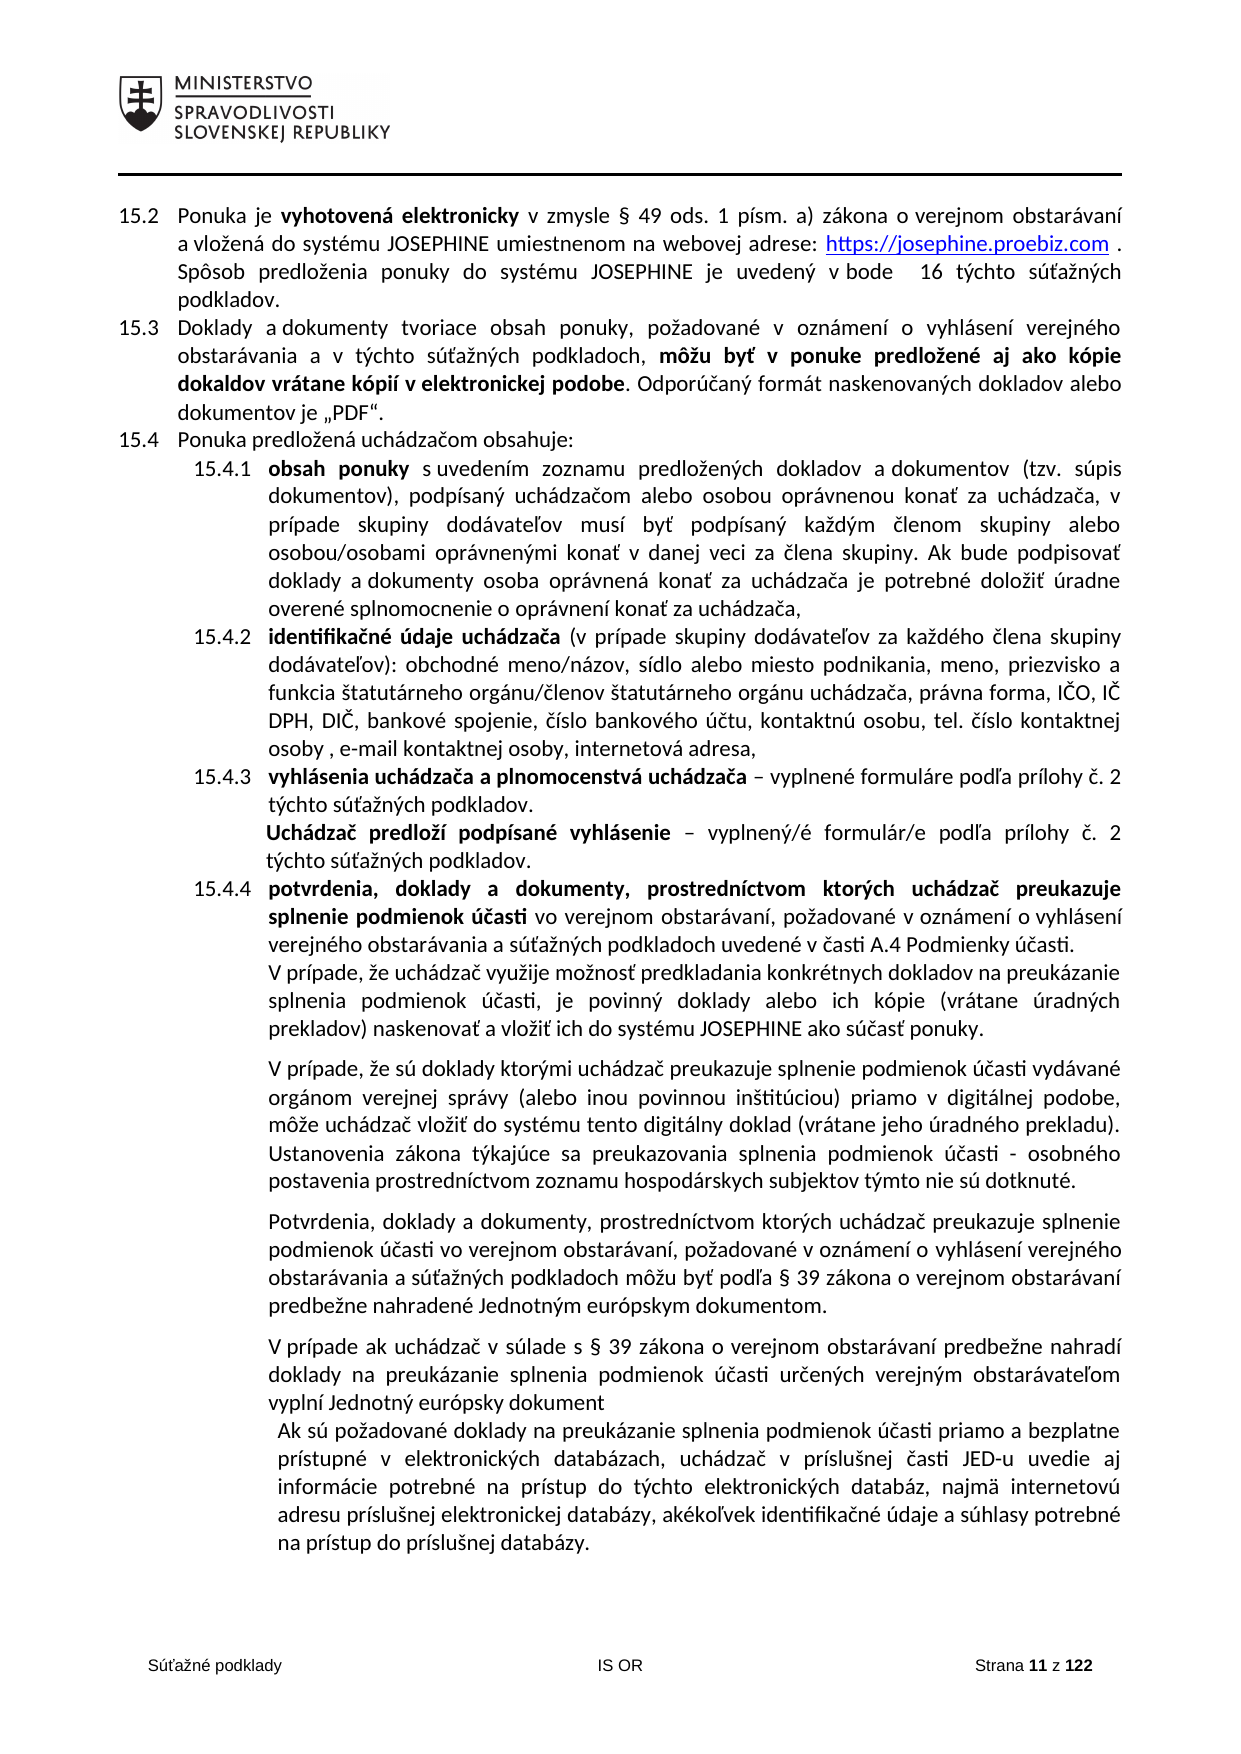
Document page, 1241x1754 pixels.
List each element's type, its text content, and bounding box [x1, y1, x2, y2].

text Uchádzač predloží podpísané vyhlásenie – vyplnený/é formulár/e podľa prílohy č. 2 týchto súťažných podkladov. [266, 818, 1122, 874]
text V prípade, že uchádzač využije možnosť predkladania konkrétnych dokladov na preukázanie splnenia podmienok účasti, je povinný doklady alebo ich kópie (vrátane úradných prekladov) naskenovať a vložiť ich do systému JOSEPHINE ako súčasť ponuky. [268, 958, 1122, 1042]
list Ponuka je vyhotovená elektronicky v zmysle § 49 ods. 1 písm. a) zákona o verejnom obstarávaní a vložená do systému JOSEPHINE umiestnenom na webovej adrese: https://josephine.proebiz.com . Spôsob predloženia ponuky do systému JOSEPHINE je uvedený v bode 16 týchto súťažných podkladov. [118, 201, 1122, 313]
picture [118, 73, 390, 144]
list potvrdenia, doklady a dokumenty, prostredníctvom ktorých uchádzač preukazuje splnenie podmienok účasti vo verejnom obstarávaní, požadované v oznámení o vyhlásení verejného obstarávania a súťažných podkladoch uvedené v časti A.4 Podmienky účasti. [193, 874, 1122, 958]
text Ak sú požadované doklady na preukázanie splnenia podmienok účasti priamo a bezplatne prístupné v elektronických databázach, uchádzač v príslušnej časti JED-u uvedie aj informácie potrebné na prístup do týchto elektronických databáz, najmä internetovú adresu príslušnej elektronickej databázy, akékoľvek identifikačné údaje a súhlasy potrebné na prístup do príslušnej databázy. [277, 1416, 1122, 1556]
text V prípade ak uchádzač v súlade s § 39 zákona o verejnom obstarávaní predbežne nahradí doklady na preukázanie splnenia podmienok účasti určených verejným obstarávateľom vyplní Jednotný európsky dokument [268, 1332, 1122, 1416]
list Ponuka predložená uchádzačom obsahuje: [118, 426, 1122, 454]
list identifikačné údaje uchádzača (v prípade skupiny dodávateľov za každého člena skupiny dodávateľov): obchodné meno/názov, sídlo alebo miesto podnikania, meno, priezvisko a funkcia štatutárneho orgánu/členov štatutárneho orgánu uchádzača, právna forma, IČO, IČ DPH, DIČ, bankové spojenie, číslo bankového účtu, kontaktnú osobu, tel. číslo kontaktnej osoby , e-mail kontaktnej osoby, internetová adresa, [193, 622, 1122, 762]
list Doklady a dokumenty tvoriace obsah ponuky, požadované v oznámení o vyhlásení verejného obstarávania a v týchto súťažných podkladoch, môžu byť v ponuke predložené aj ako kópie dokaldov vrátane kópií v elektronickej podobe. Odporúčaný formát naskenovaných dokladov alebo dokumentov je „PDF“. [118, 313, 1122, 426]
text V prípade, že sú doklady ktorými uchádzač preukazuje splnenie podmienok účasti vydávané orgánom verejnej správy (alebo inou povinnou inštitúciou) priamo v digitálnej podobe, môže uchádzač vložiť do systému tento digitálny doklad (vrátane jeho úradného prekladu). Ustanovenia zákona týkajúce sa preukazovania splnenia podmienok účasti - osobného postavenia prostredníctvom zoznamu hospodárskych subjektov týmto nie sú dotknuté. [268, 1054, 1122, 1195]
text Potvrdenia, doklady a dokumenty, prostredníctvom ktorých uchádzač preukazuje splnenie podmienok účasti vo verejnom obstarávaní, požadované v oznámení o vyhlásení verejného obstarávania a súťažných podkladoch môžu byť podľa § 39 zákona o verejnom obstarávaní predbežne nahradené Jednotným európskym dokumentom. [268, 1207, 1122, 1319]
list obsah ponuky s uvedením zoznamu predložených dokladov a dokumentov (tzv. súpis dokumentov), podpísaný uchádzačom alebo osobou oprávnenou konať za uchádzača, v prípade skupiny dodávateľov musí byť podpísaný každým členom skupiny alebo osobou/osobami oprávnenými konať v danej veci za člena skupiny. Ak bude podpisovať doklady a dokumenty osoba oprávnená konať za uchádzača je potrebné doložiť úradne overené splnomocnenie o oprávnení konať za uchádzača, [193, 454, 1122, 622]
list vyhlásenia uchádzača a plnomocenstvá uchádzača – vyplnené formuláre podľa prílohy č. 2 týchto súťažných podkladov. [193, 762, 1122, 818]
